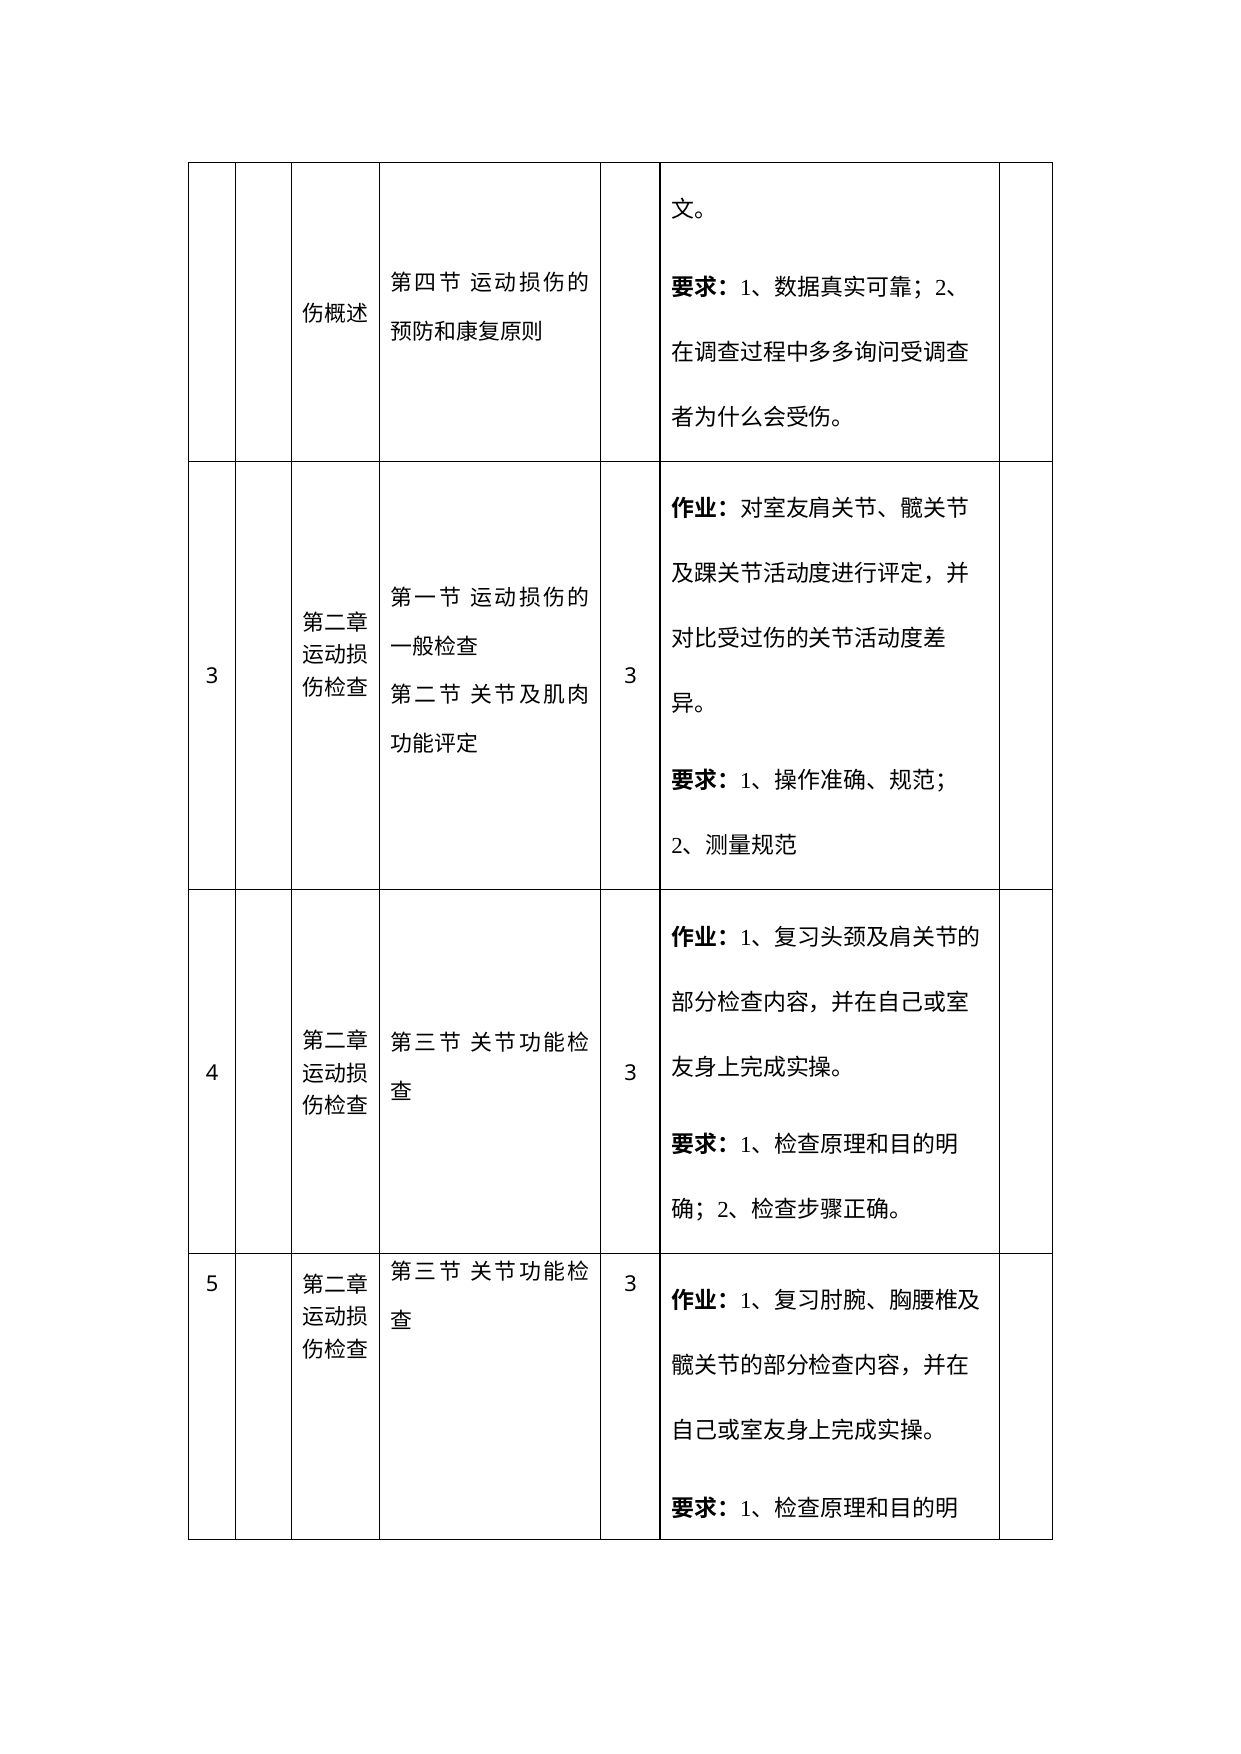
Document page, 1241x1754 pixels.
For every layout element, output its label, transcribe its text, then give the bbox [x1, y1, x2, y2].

table_cell 第二章 运动损伤检查 [292, 1254, 379, 1539]
table_cell 5 [189, 1254, 235, 1539]
table_cell [1000, 462, 1052, 889]
table_cell 第三节 关节功能检查 [380, 1254, 600, 1539]
table_cell 第三节 关节功能检查 [380, 890, 600, 1253]
table_cell 2 [189, 163, 235, 461]
table_cell 第一章 运动损伤概述 [292, 163, 379, 461]
table_cell [236, 163, 291, 461]
table_cell [1000, 163, 1052, 461]
table_cell [1000, 1254, 1052, 1539]
table_cell 作业：1、复习头颈及肩关节的部分检查内容，并在自己或室友身上完成实操。 要求：1、检查原理和目的明确；2、检查步骤正确。 [661, 890, 999, 1253]
table_cell [236, 890, 291, 1253]
table_cell 3 [601, 890, 659, 1253]
table_cell 第二章 运动损伤检查 [292, 462, 379, 889]
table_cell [661, 163, 999, 461]
table_cell [1000, 890, 1052, 1253]
table_cell 4 [189, 890, 235, 1253]
table_cell 3 [601, 163, 659, 461]
table_cell 作业：对室友肩关节、髋关节及踝关节活动度进行评定，并对比受过伤的关节活动度差异。 要求：1、操作准确、规范；2、测量规范 [661, 462, 999, 889]
table_cell [236, 1254, 291, 1539]
table_cell 3 [601, 462, 659, 889]
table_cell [661, 1254, 999, 1539]
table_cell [380, 163, 600, 461]
table_cell [236, 462, 291, 889]
table_cell 3 [189, 462, 235, 889]
table_cell 3 [601, 1254, 659, 1539]
table_cell 第二章 运动损伤检查 [292, 890, 379, 1253]
table_cell 第一节 运动损伤的一般检查 第二节 关节及肌肉功能评定 [380, 462, 600, 889]
